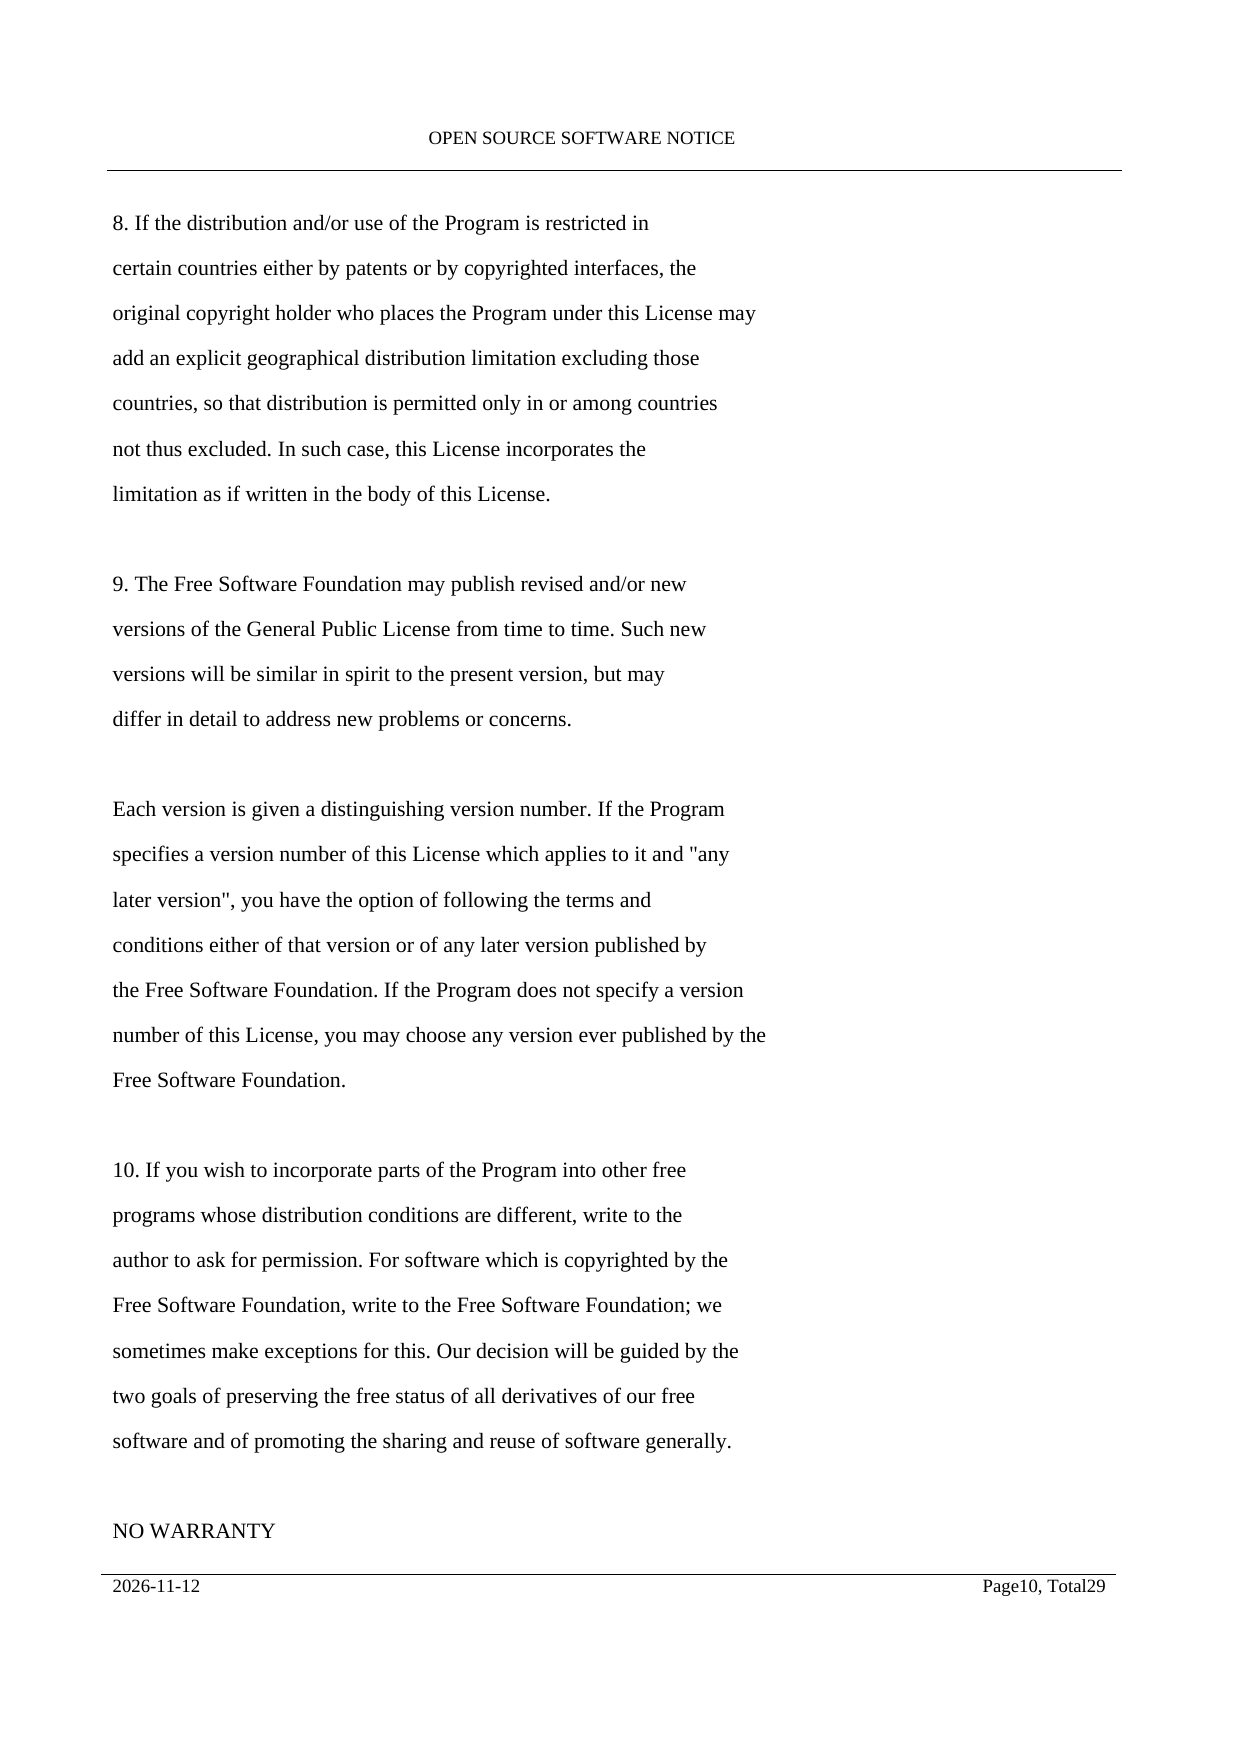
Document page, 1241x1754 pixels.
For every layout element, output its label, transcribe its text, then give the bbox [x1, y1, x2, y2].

text programs whose distribution conditions are different, write to the [112, 1199, 1128, 1231]
text differ in detail to address new problems or concerns. [112, 702, 1128, 735]
text countries, so that distribution is permitted only in or among countries [112, 387, 1128, 419]
text Free Software Foundation. [112, 1063, 1128, 1096]
text not thus excluded. In such case, this License incorporates the [112, 432, 1128, 464]
text author to ask for permission. For software which is copyrighted by the [112, 1244, 1128, 1276]
text limitation as if written in the body of this License. [112, 477, 1128, 509]
text 10. If you wish to incorporate parts of the Program into other free [112, 1153, 1128, 1186]
text number of this License, you may choose any version ever published by the [112, 1018, 1128, 1051]
text two goals of preserving the free status of all derivatives of our free [112, 1379, 1128, 1412]
text conditions either of that version or of any later version published by [112, 928, 1128, 961]
text 9. The Free Software Foundation may publish revised and/or new [112, 567, 1128, 600]
text versions of the General Public License from time to time. Such new [112, 612, 1128, 645]
text 8. If the distribution and/or use of the Program is restricted in [112, 206, 1128, 239]
text specifies a version number of this License which applies to it and "any [112, 838, 1128, 870]
text sometimes make exceptions for this. Our decision will be guided by the [112, 1334, 1128, 1366]
text original copyright holder who places the Program under this License may [112, 297, 1128, 329]
text certain countries either by patents or by copyrighted interfaces, the [112, 251, 1128, 284]
text versions will be similar in spirit to the present version, but may [112, 657, 1128, 690]
text Free Software Foundation, write to the Free Software Foundation; we [112, 1289, 1128, 1321]
text software and of promoting the sharing and reuse of software generally. [112, 1424, 1128, 1457]
text NO WARRANTY [112, 1514, 1128, 1547]
text later version", you have the option of following the terms and [112, 883, 1128, 915]
text Each version is given a distinguishing version number. If the Program [112, 793, 1128, 825]
text the Free Software Foundation. If the Program does not specify a version [112, 973, 1128, 1006]
text add an explicit geographical distribution limitation excluding those [112, 342, 1128, 374]
